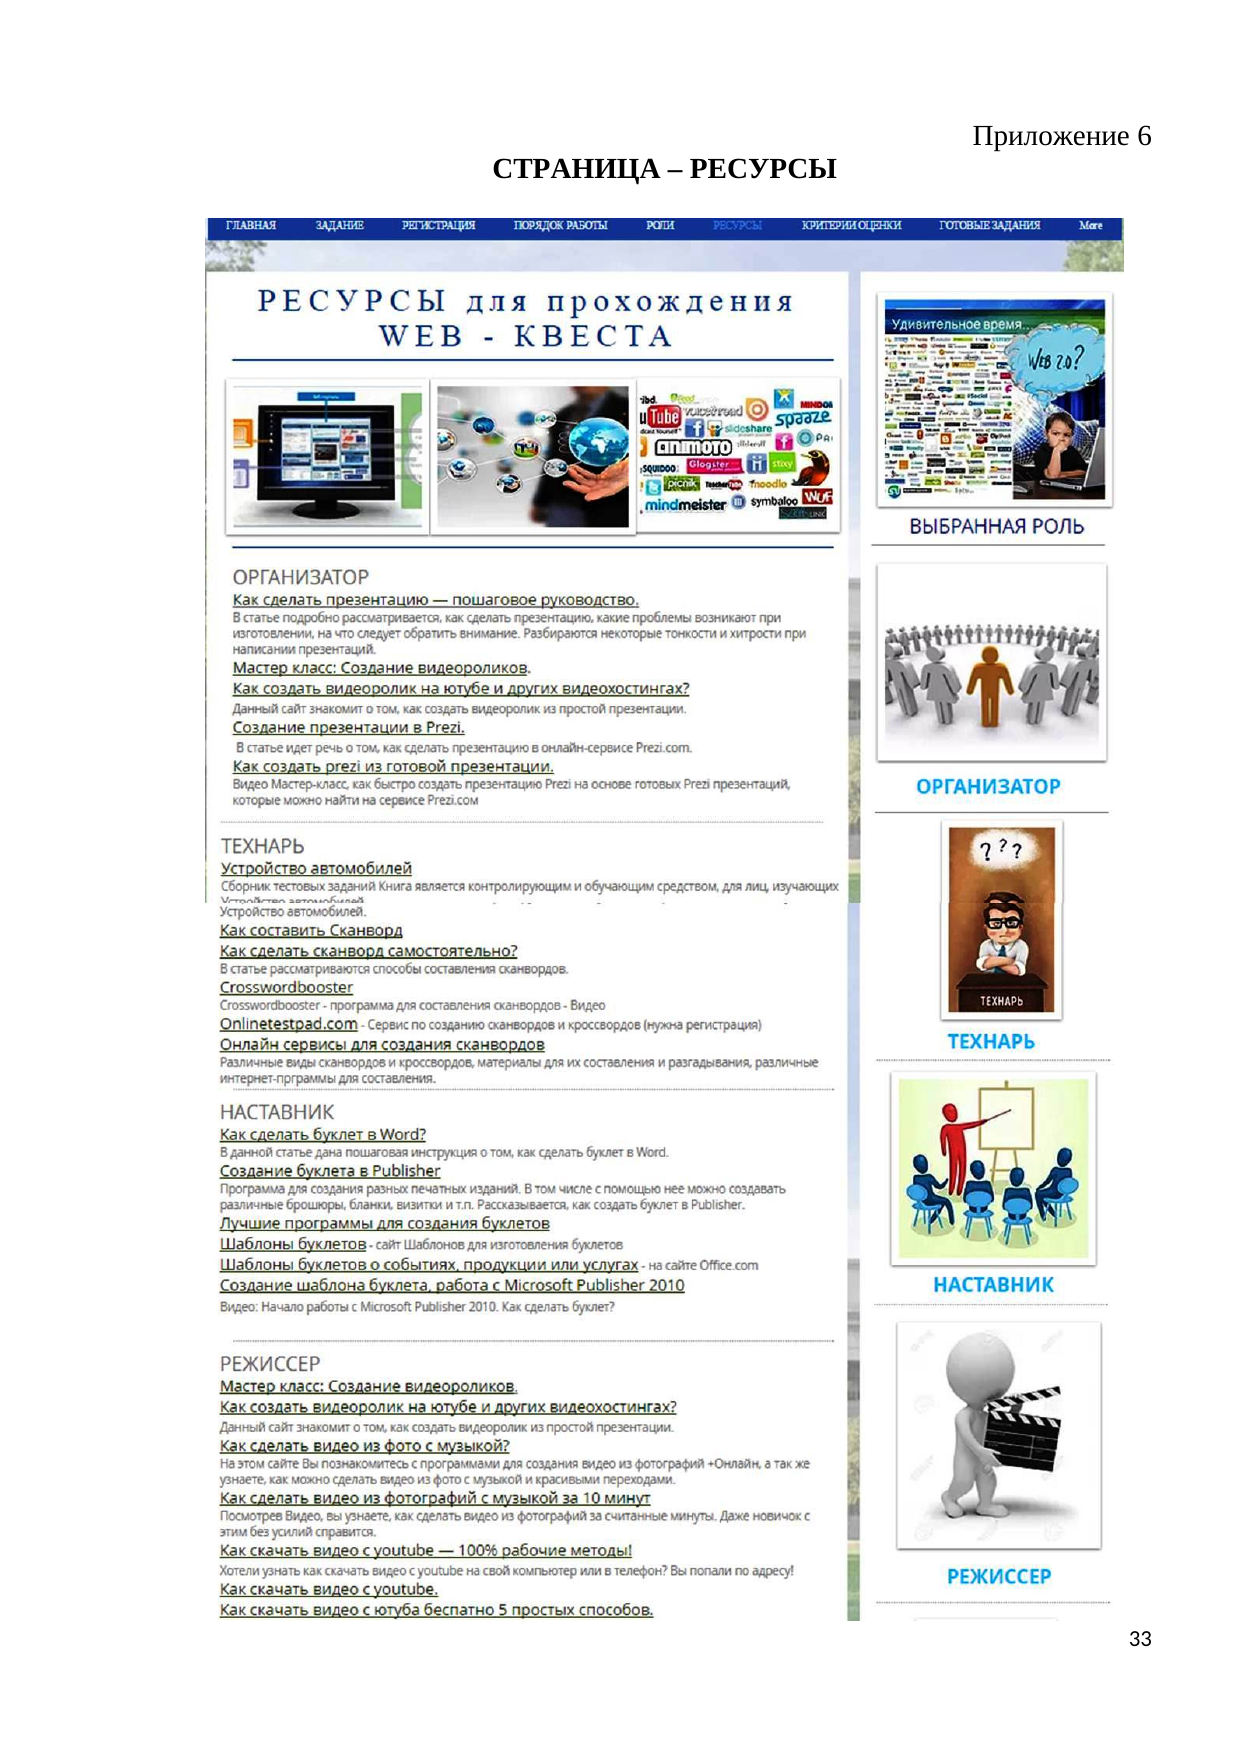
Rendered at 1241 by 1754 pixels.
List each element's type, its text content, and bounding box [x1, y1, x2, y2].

text СТРАНИЦА – РЕСУРСЫ [177, 152, 1152, 185]
picture [205, 218, 1124, 1621]
text Приложение 6 [177, 118, 1152, 152]
